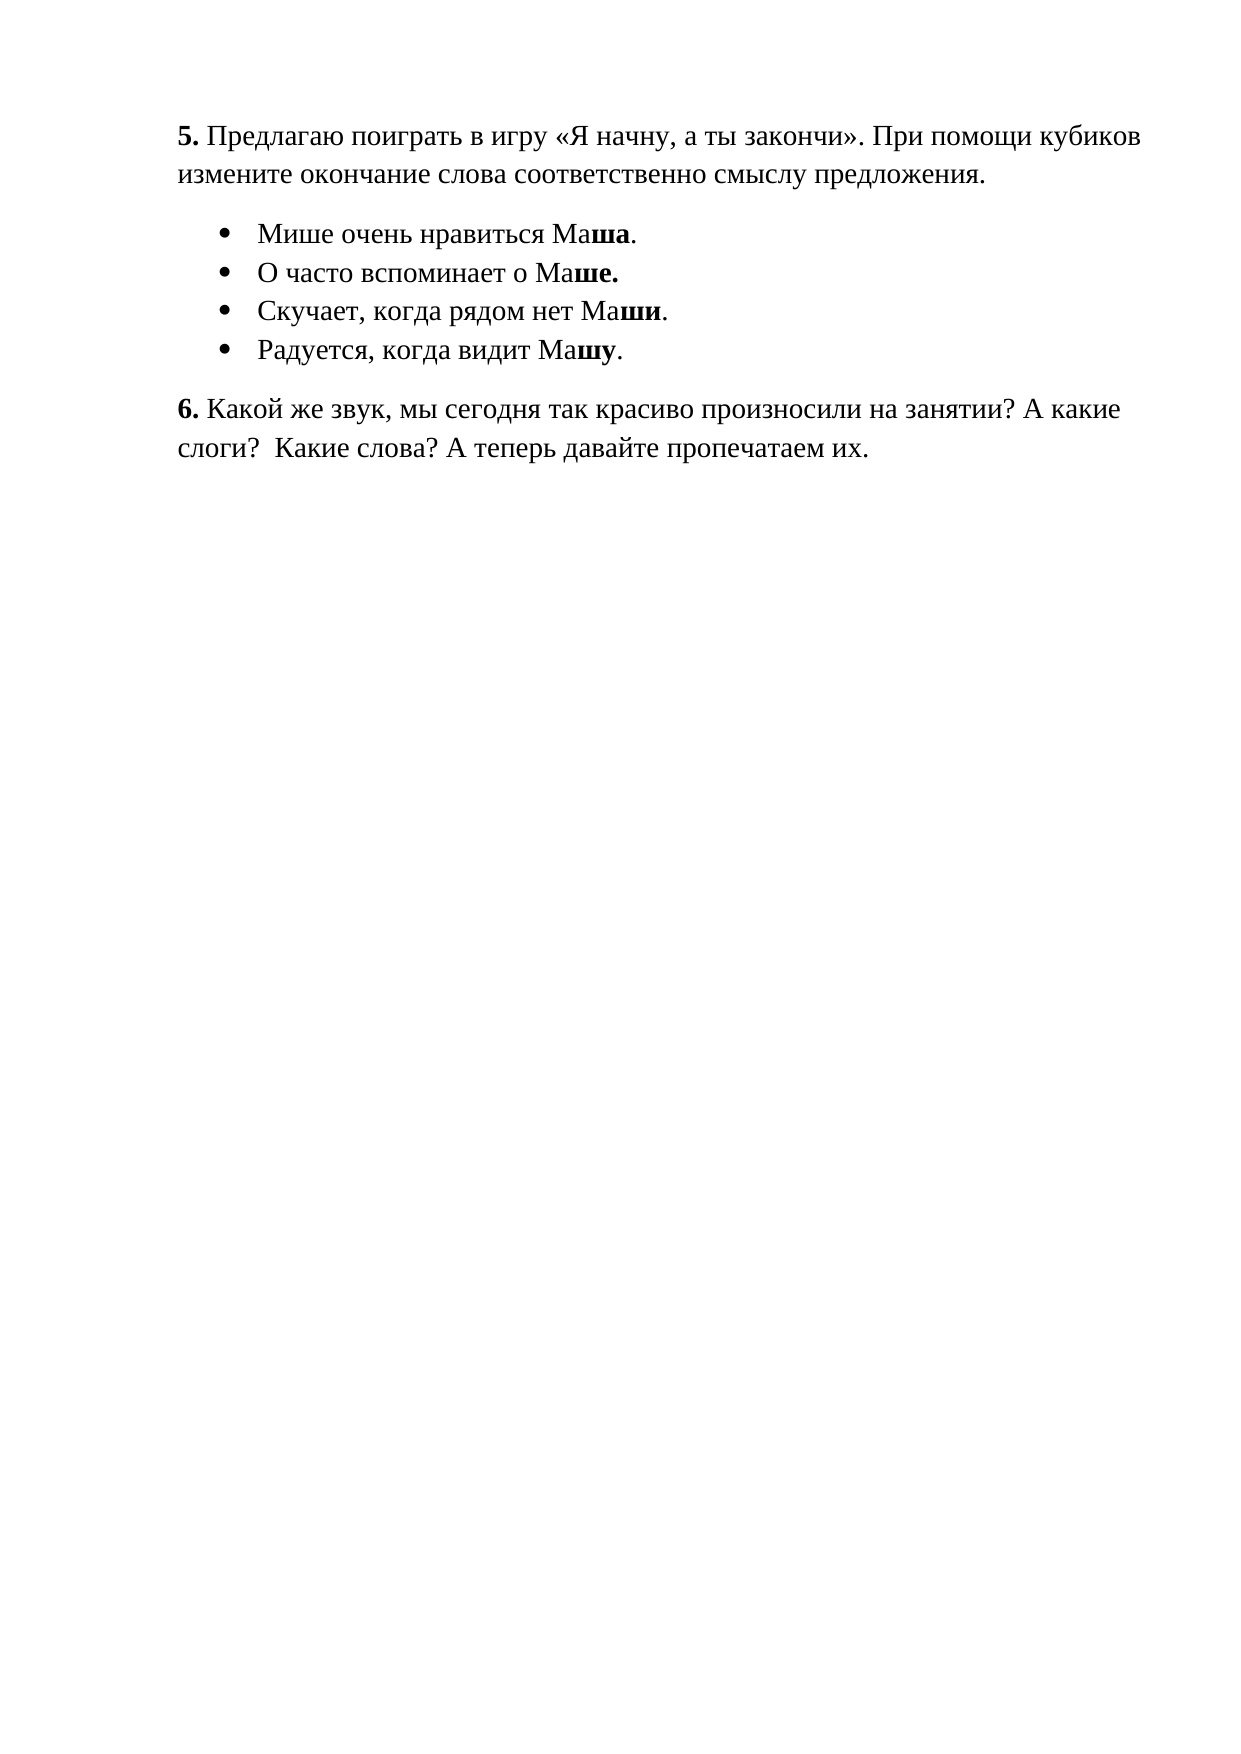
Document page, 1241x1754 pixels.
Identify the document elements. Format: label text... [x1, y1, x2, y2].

list Радуется, когда видит Машу. [219, 332, 1152, 366]
text 5. Предлагаю поиграть в игру «Я начну, а ты закончи». При помощи кубиков измените окончание слова соответственно смыслу предложения. [177, 118, 1152, 190]
list Скучает, когда рядом нет Маши. [219, 293, 1152, 327]
text 6. Какой же звук, мы сегодня так красиво произносили на занятии? А какие слоги? Какие слова? А теперь давайте пропечатаем их. [177, 391, 1152, 463]
list О часто вспоминает о Маше. [219, 255, 1152, 288]
list Мише очень нравиться Маша. [219, 216, 1152, 250]
